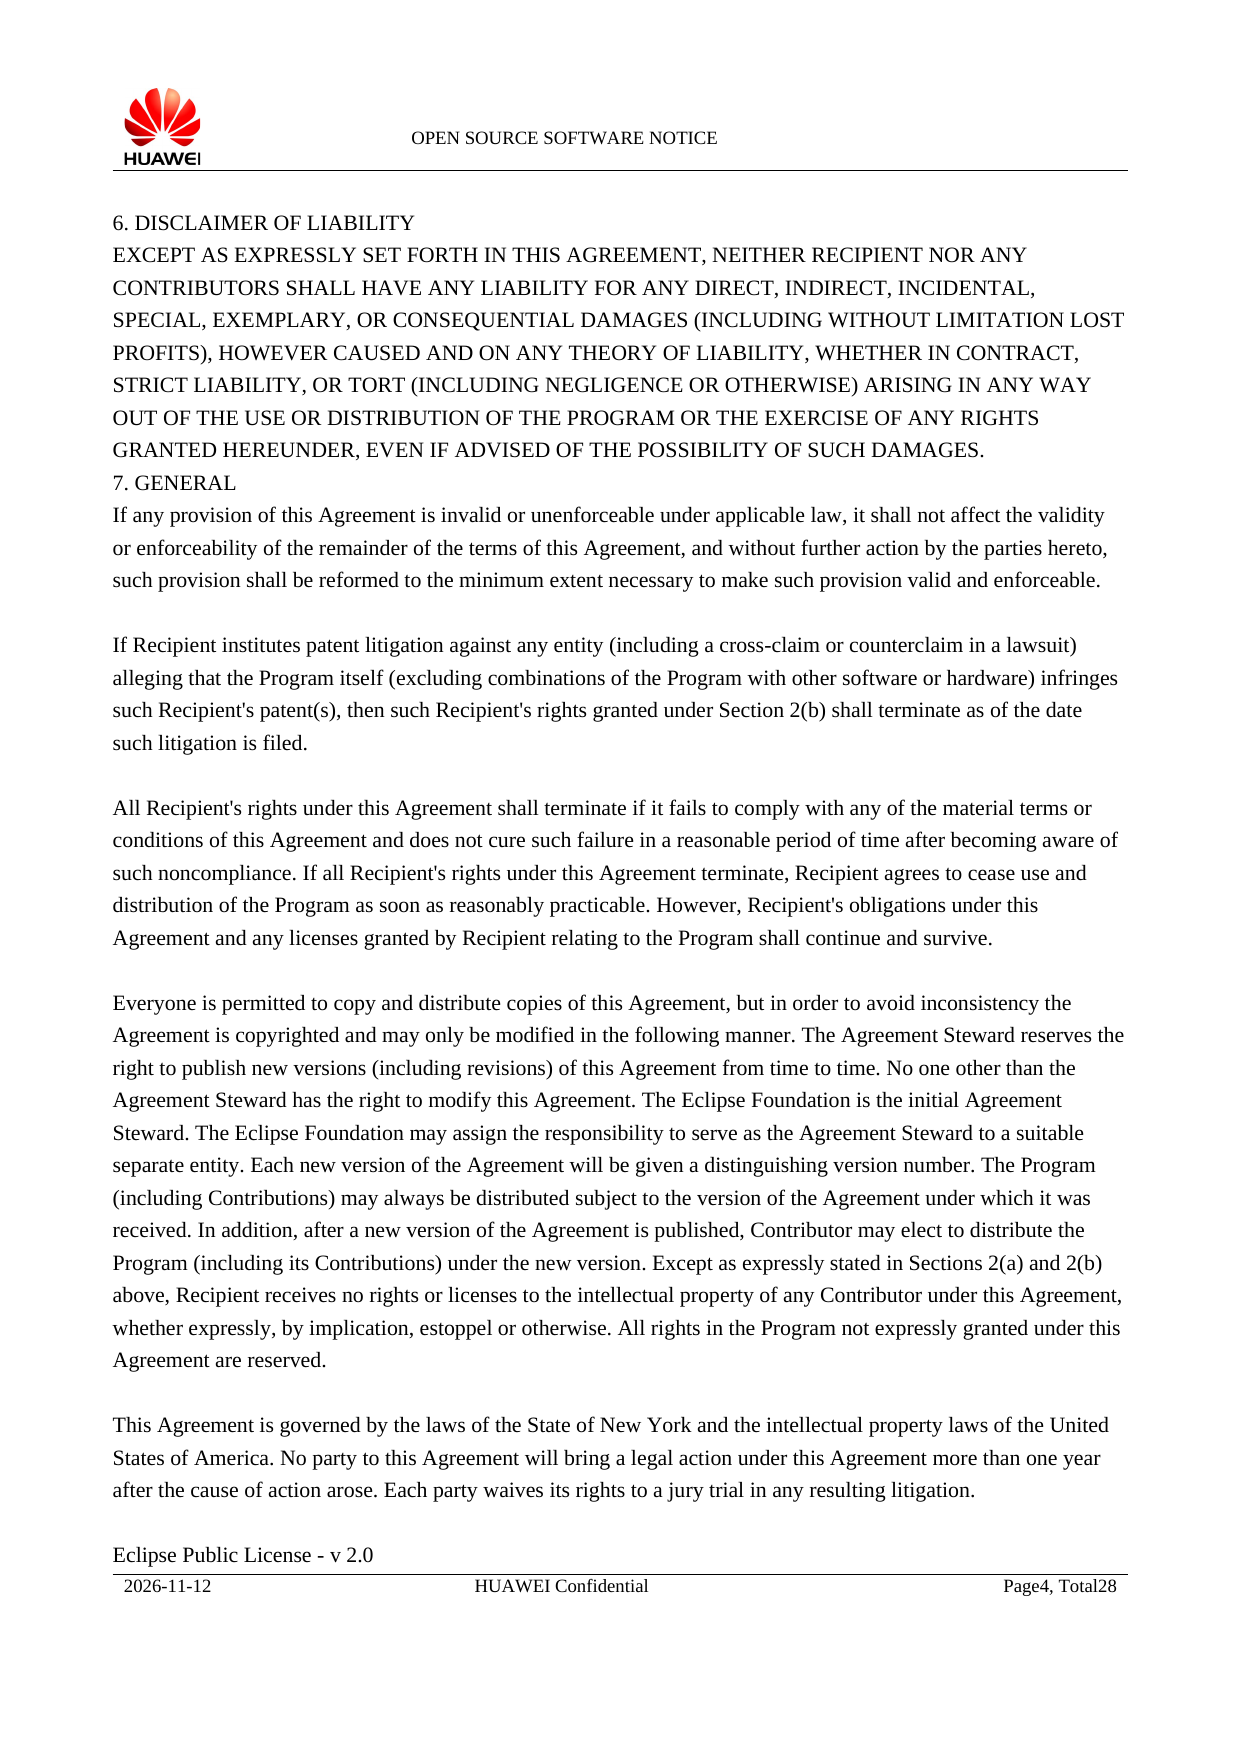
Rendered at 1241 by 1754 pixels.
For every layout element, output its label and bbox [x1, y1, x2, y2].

picture [124, 88, 201, 165]
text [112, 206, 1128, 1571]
